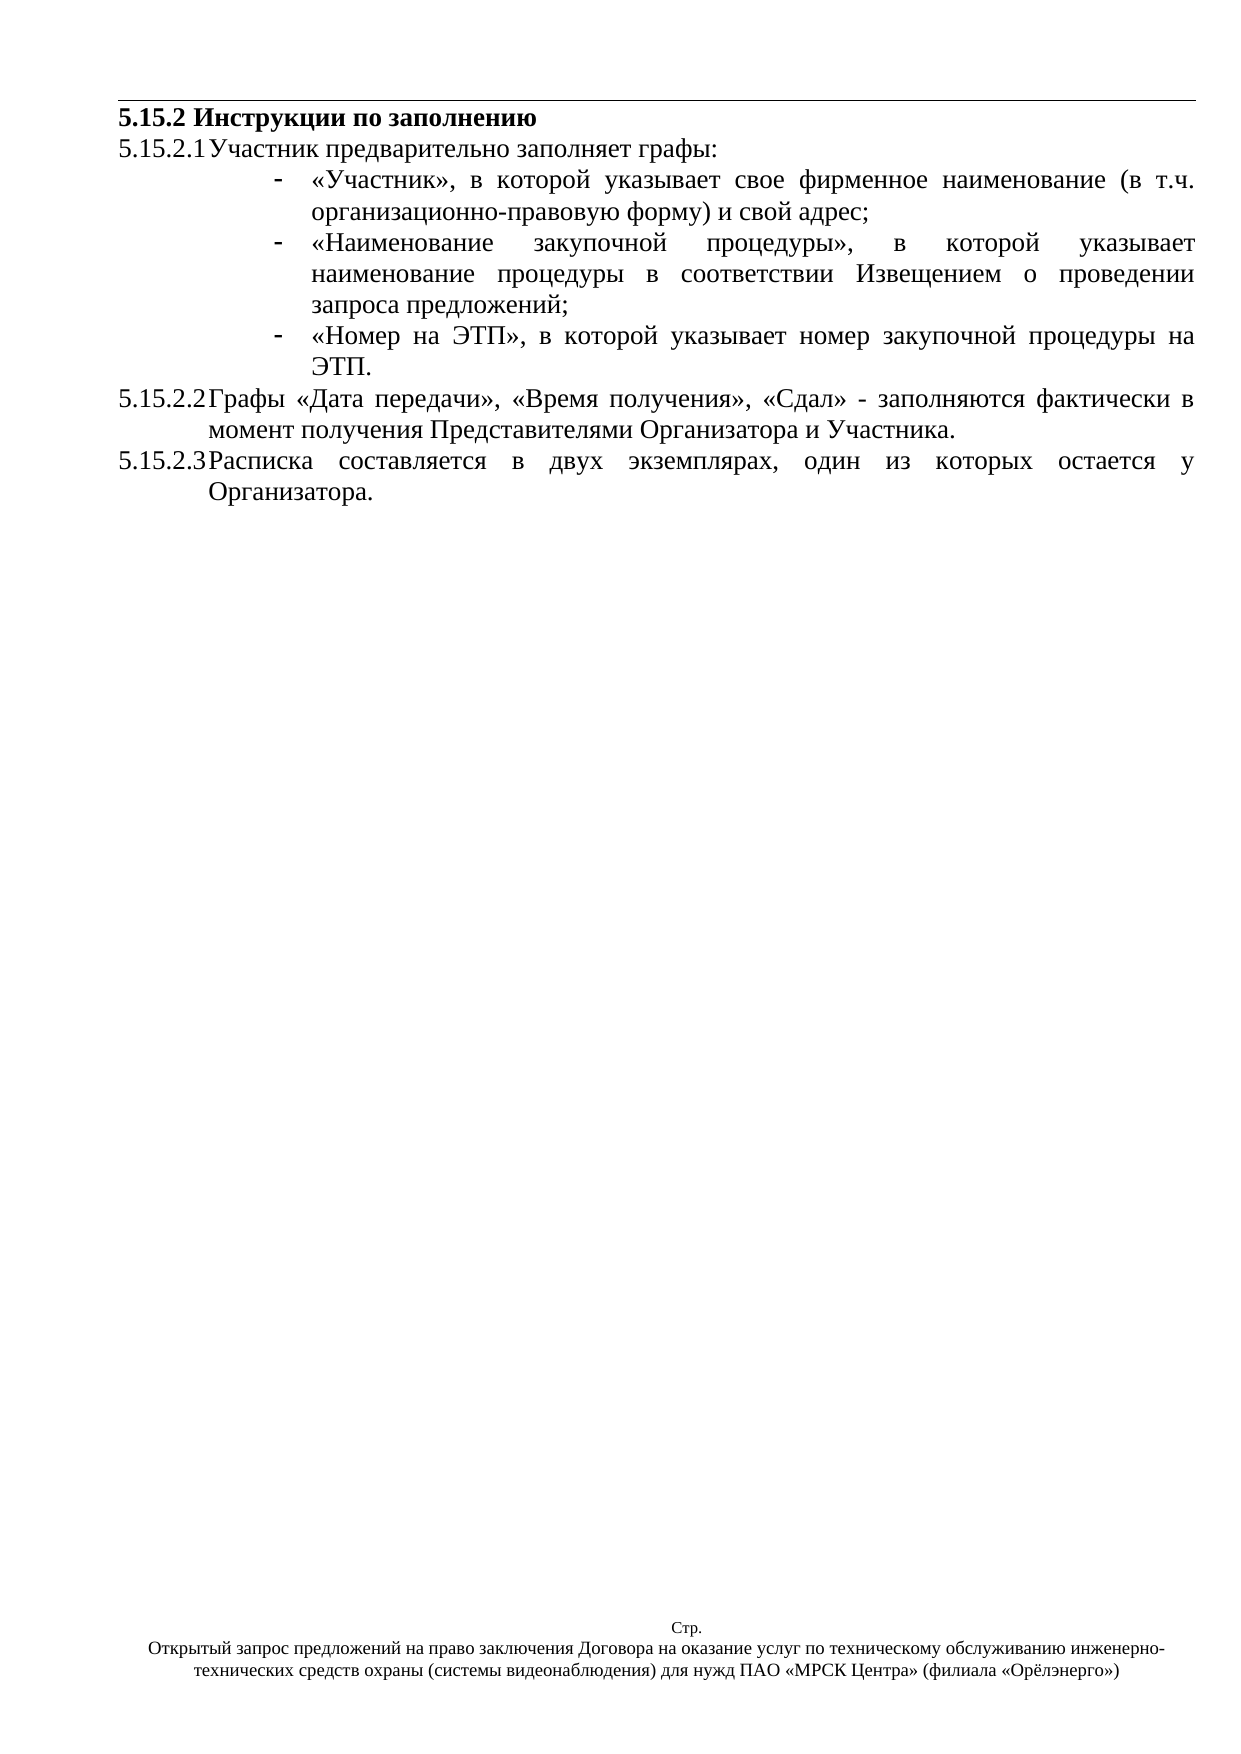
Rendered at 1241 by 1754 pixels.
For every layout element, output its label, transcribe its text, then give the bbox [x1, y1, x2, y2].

subtitle Инструкции по заполнению [118, 101, 1196, 132]
list Графы «Дата передачи», «Время получения», «Сдал» - заполняются фактически в момент получения Представителями Организатора и Участника. [118, 382, 1196, 444]
list «Участник», в которой указывает свое фирменное наименование (в т.ч. организационно-правовую форму) и свой адрес; [274, 163, 1196, 226]
list Расписка составляется в двух экземплярах, один из которых остается у Организатора. [118, 444, 1196, 506]
list «Номер на ЭТП», в которой указывает номер закупочной процедуры на ЭТП. [274, 319, 1196, 382]
list Участник предварительно заполняет графы: [118, 132, 1196, 163]
list «Наименование закупочной процедуры», в которой указывает наименование процедуры в соответствии Извещением о проведении запроса предложений; [274, 226, 1196, 319]
